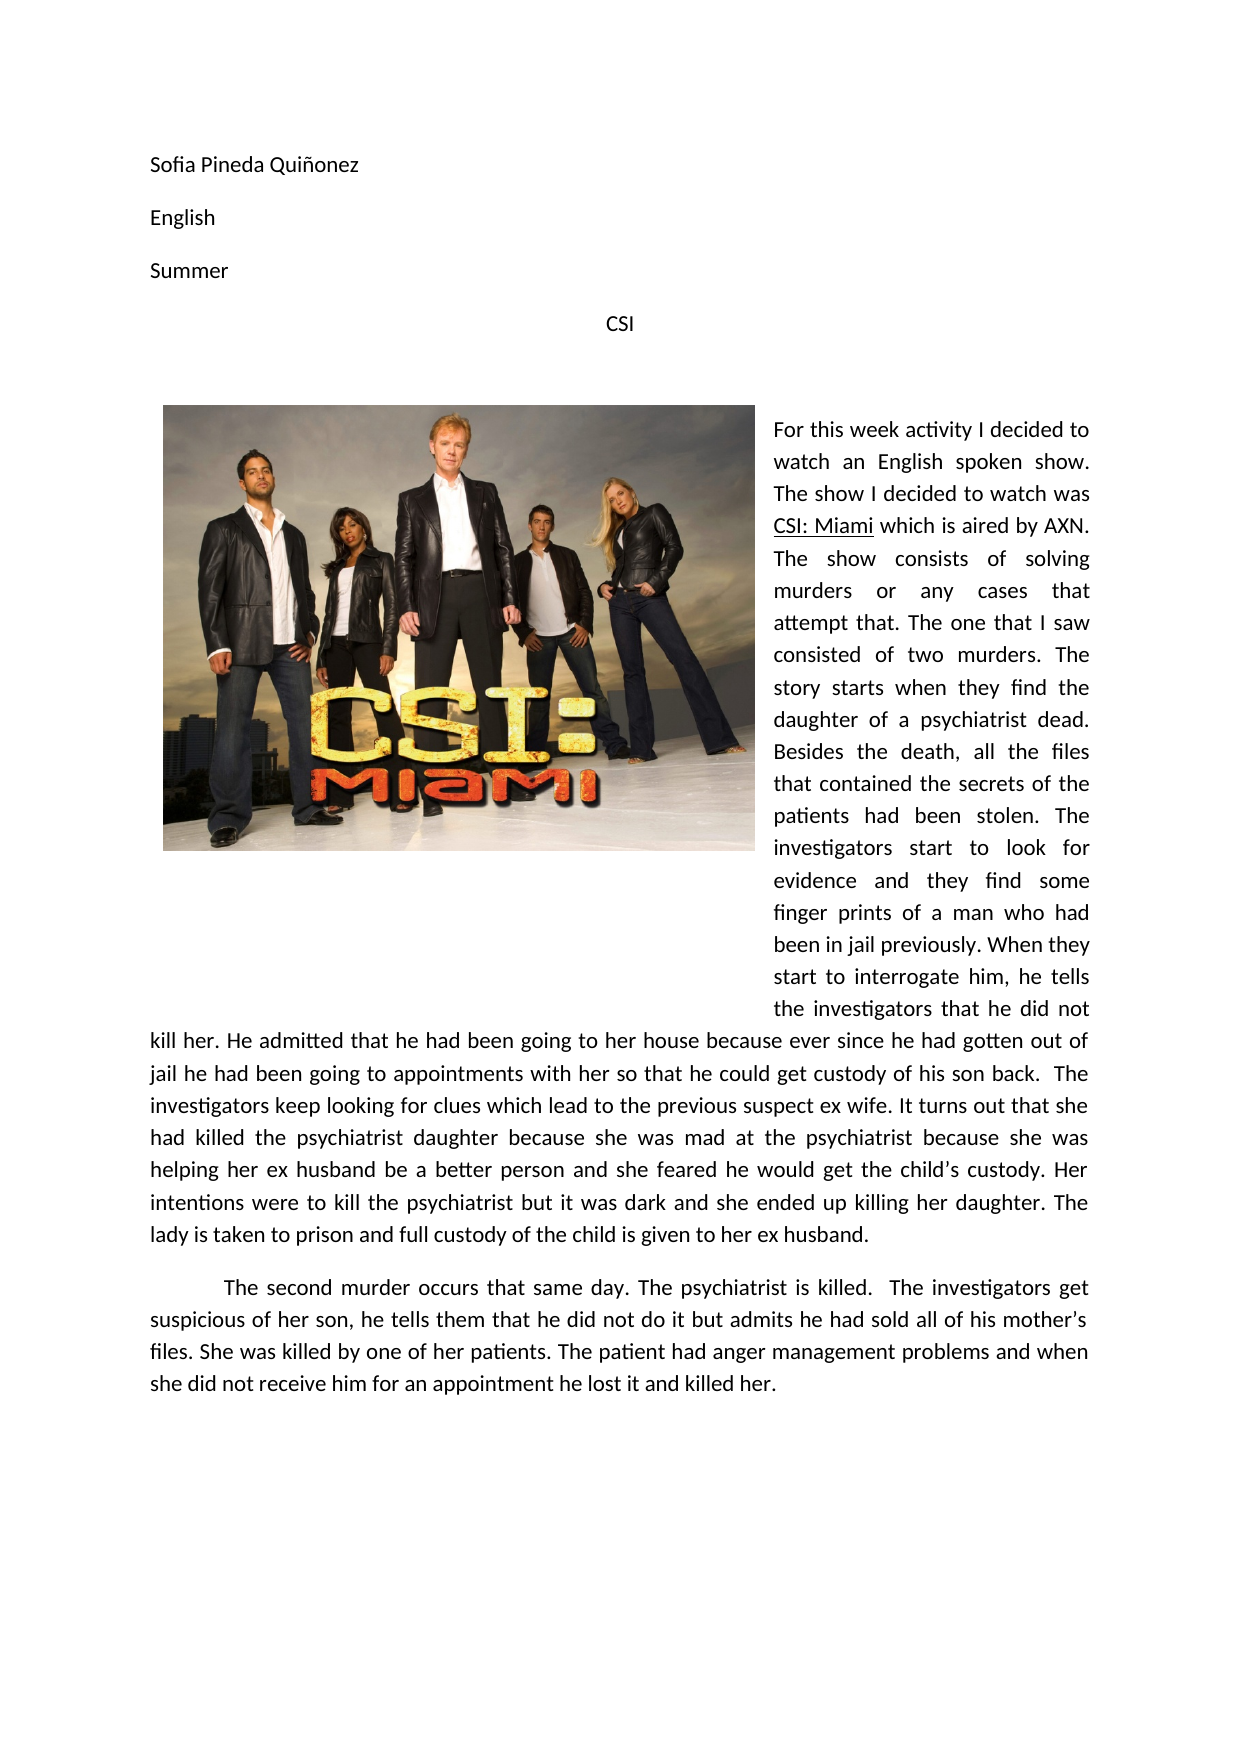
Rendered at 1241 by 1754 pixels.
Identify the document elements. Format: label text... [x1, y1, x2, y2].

text Summer [150, 256, 1090, 284]
text CSI [150, 309, 1090, 337]
text The second murder occurs that same day. The psychiatrist is killed. The investigators get suspicious of her son, he tells them that he did not do it but admits he had sold all of his mother’s files. She was killed by one of her patients. The patient had anger management problems and when she did not receive him for an appointment he lost it and killed her. [150, 1273, 1090, 1397]
text Sofia Pineda Quiñonez [150, 150, 1090, 178]
picture [163, 405, 755, 851]
text English [150, 203, 1090, 231]
